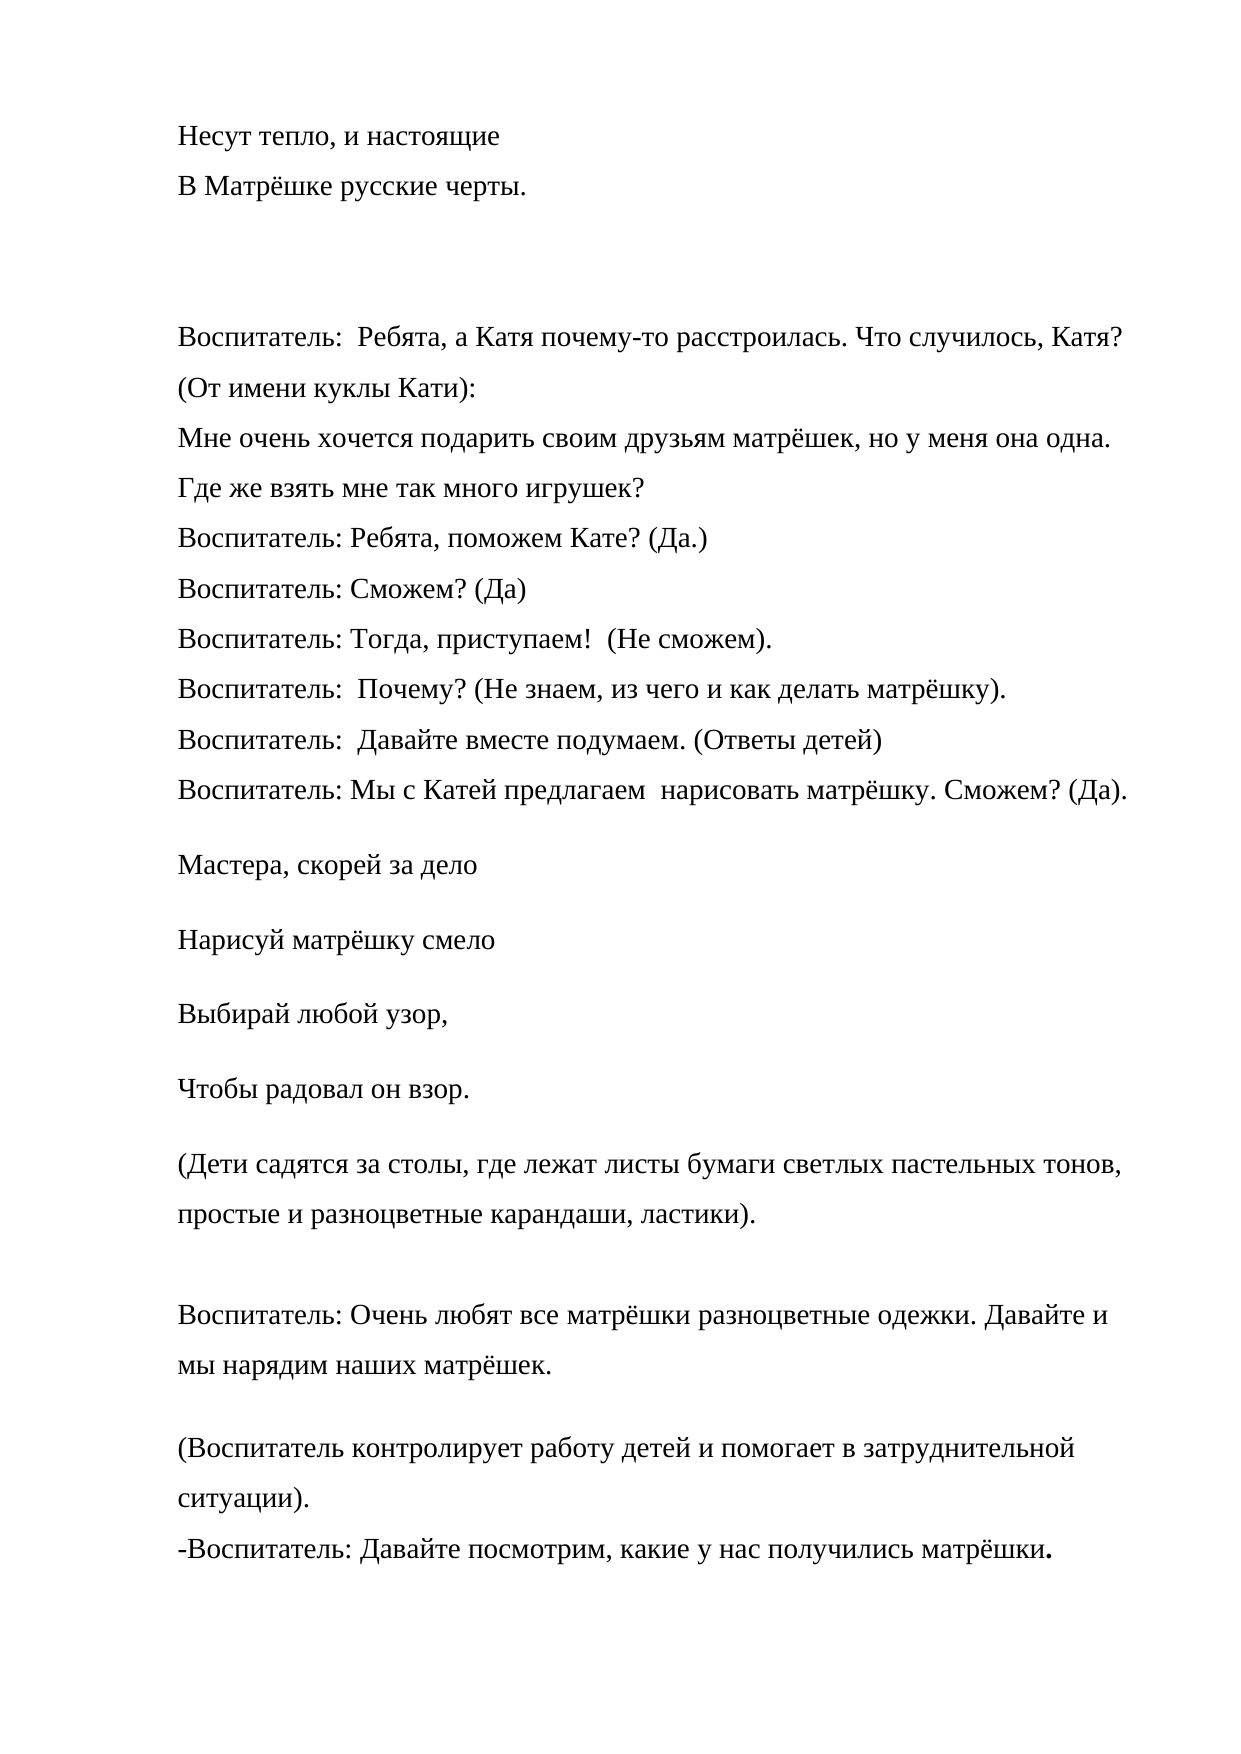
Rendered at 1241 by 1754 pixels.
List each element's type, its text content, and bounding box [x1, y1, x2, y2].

text Воспитатель: Очень любят все матрёшки разноцветные одежки. Давайте и мы нарядим наших матрёшек. [177, 1297, 1152, 1381]
text Воспитатель: Ребята, поможем Кате? (Да.) [177, 521, 1152, 554]
text Воспитатель: Тогда, приступаем! (Не сможем). [177, 621, 1152, 655]
text (Воспитатель контролирует работу детей и помогает в затруднительной ситуации). [177, 1430, 1152, 1514]
text Мне очень хочется подарить своим друзьям матрёшек, но у меня она одна. Где же взять мне так много игрушек? [177, 420, 1152, 504]
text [177, 118, 1152, 202]
text Воспитатель: Почему? (Не знаем, из чего и как делать матрёшку). [177, 672, 1152, 705]
text Нарисуй матрёшку смело [177, 922, 1152, 955]
text (От имени куклы Кати): [177, 370, 1152, 403]
text Чтобы радовал он взор. [177, 1071, 1152, 1105]
text Воспитатель: Мы с Катей предлагаем нарисовать матрёшку. Сможем? (Да). [177, 772, 1152, 806]
text Воспитатель: Ребята, а Катя почему-то расстроилась. Что случилось, Катя? [177, 319, 1152, 353]
text (Дети садятся за столы, где лежат листы бумаги светлых пастельных тонов, простые и разноцветные карандаши, ластики). [177, 1146, 1152, 1230]
text Воспитатель: Сможем? (Да) [177, 571, 1152, 604]
text Мастера, скорей за дело [177, 847, 1152, 881]
text -Воспитатель: Давайте посмотрим, какие у нас получились матрёшки. [177, 1531, 1152, 1564]
text Воспитатель: Давайте вместе подумаем. (Ответы детей) [177, 722, 1152, 755]
text Выбирай любой узор, [177, 997, 1152, 1030]
